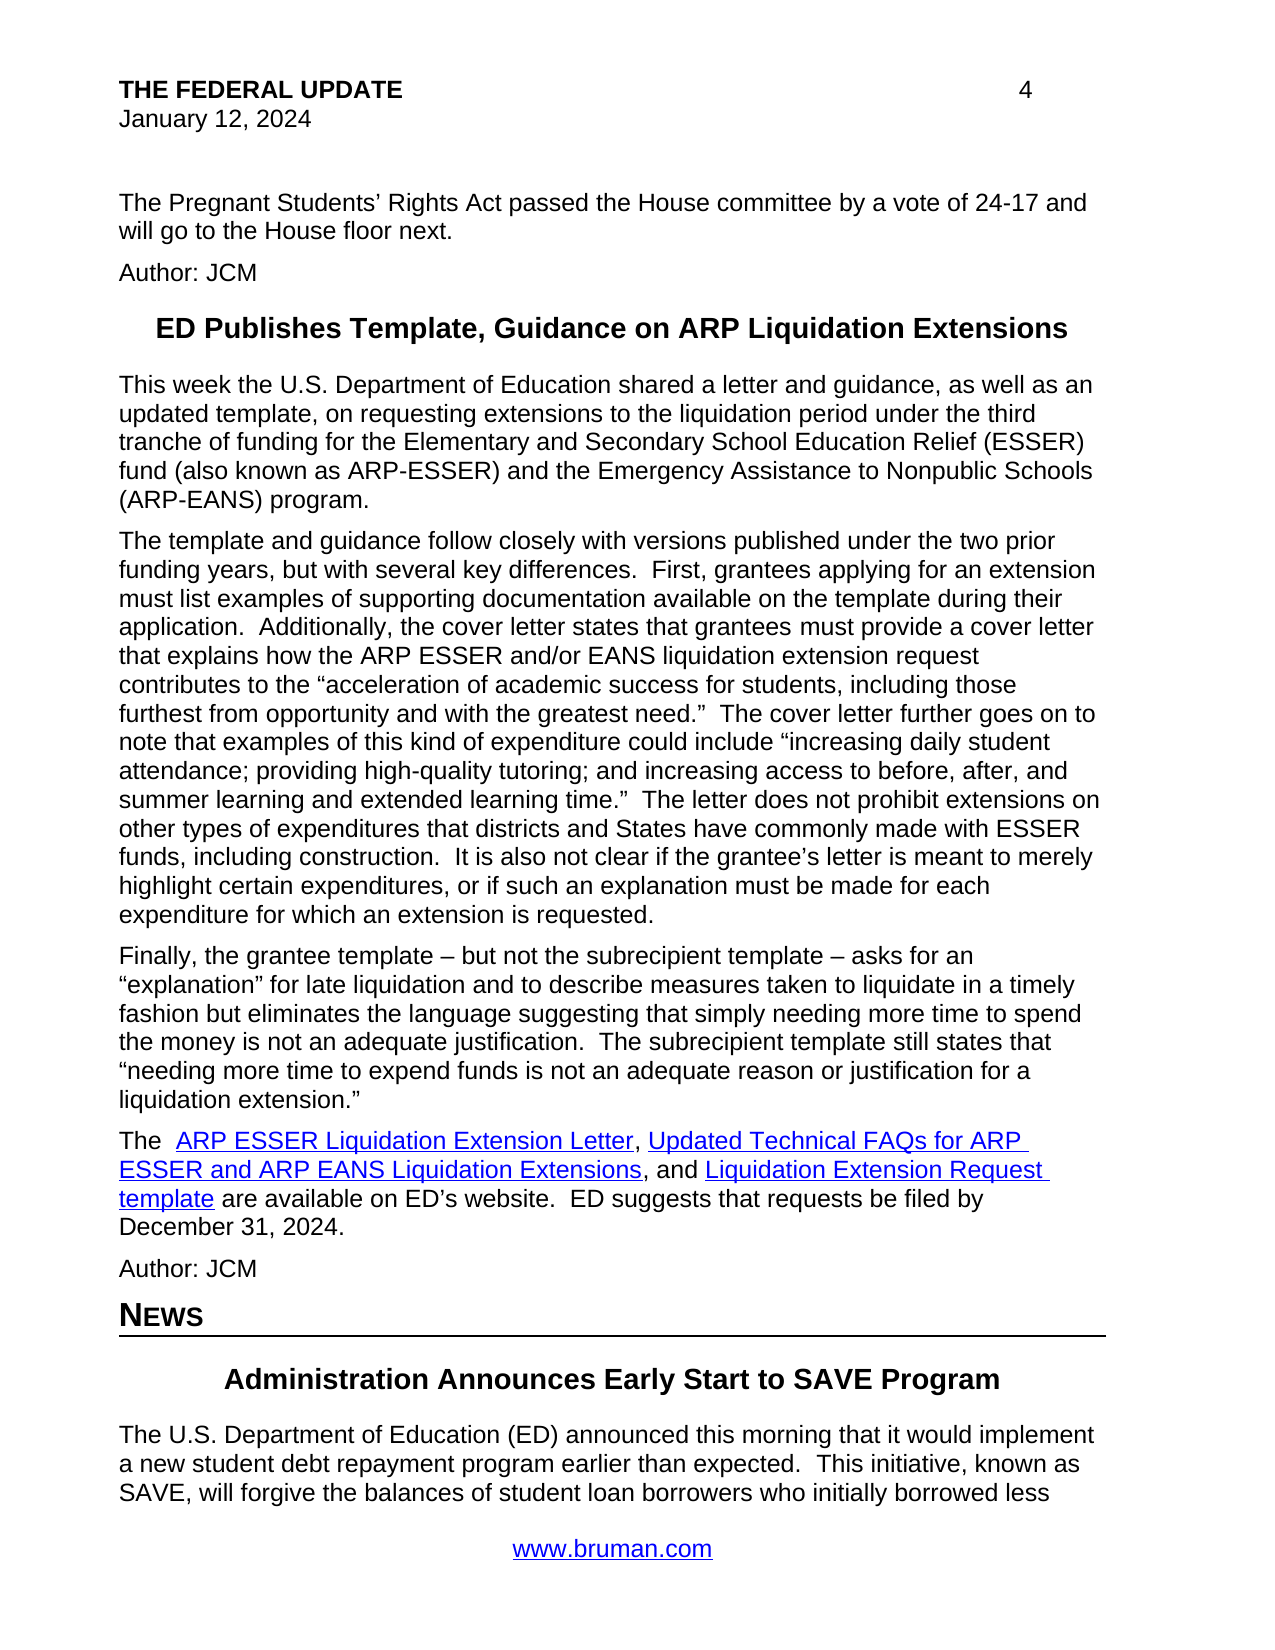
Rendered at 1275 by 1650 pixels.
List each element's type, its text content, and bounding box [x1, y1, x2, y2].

text The template and guidance follow closely with versions published under the two prior funding years, but with several key differences. First, grantees applying for an extension must list examples of supporting documentation available on the template during their application. Additionally, the cover letter states that grantees must provide a cover letter that explains how the ARP ESSER and/or EANS liquidation extension request contributes to the “acceleration of academic success for students, including those furthest from opportunity and with the greatest need.” The cover letter further goes on to note that examples of this kind of expenditure could include “increasing daily student attendance; providing high-quality tutoring; and increasing access to before, after, and summer learning and extended learning time.” The letter does not prohibit extensions on other types of expenditures that districts and States have commonly made with ESSER funds, including construction. It is also not clear if the grantee’s letter is meant to merely highlight certain expenditures, or if such an explanation must be made for each expenditure for which an extension is requested. [118, 526, 1106, 928]
text Author: JCM [118, 1253, 1106, 1282]
text The Pregnant Students’ Rights Act passed the House committee by a vote of 24-17 and will go to the House floor next. [118, 187, 1106, 245]
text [118, 1420, 1106, 1507]
text This week the U.S. Department of Education shared a letter and guidance, as well as an updated template, on requesting extensions to the liquidation period under the third tranche of funding for the Elementary and Secondary School Education Relief (ESSER) fund (also known as ARP-ESSER) and the Emergency Assistance to Nonpublic Schools (ARP-EANS) program. [118, 370, 1106, 513]
text The ARP ESSER Liquidation Extension Letter, Updated Technical FAQs for ARP ESSER and ARP EANS Liquidation Extensions, and Liquidation Extension Request template are available on ED’s website. ED suggests that requests be filed by December 31, 2024. [118, 1126, 1106, 1241]
text Author: JCM [118, 257, 1106, 286]
text Finally, the grantee template – but not the subrecipient template – asks for an “explanation” for late liquidation and to describe measures taken to liquidate in a timely fashion but eliminates the language suggesting that simply needing more time to spend the money is not an adequate justification. The subrecipient template still states that “needing more time to expend funds is not an adequate reason or justification for a liquidation extension.” [118, 941, 1106, 1113]
subtitle News [118, 1295, 1106, 1337]
subtitle Administration Announces Early Start to SAVE Program [118, 1362, 1106, 1395]
subtitle ED Publishes Template, Guidance on ARP Liquidation Extensions [118, 311, 1106, 345]
